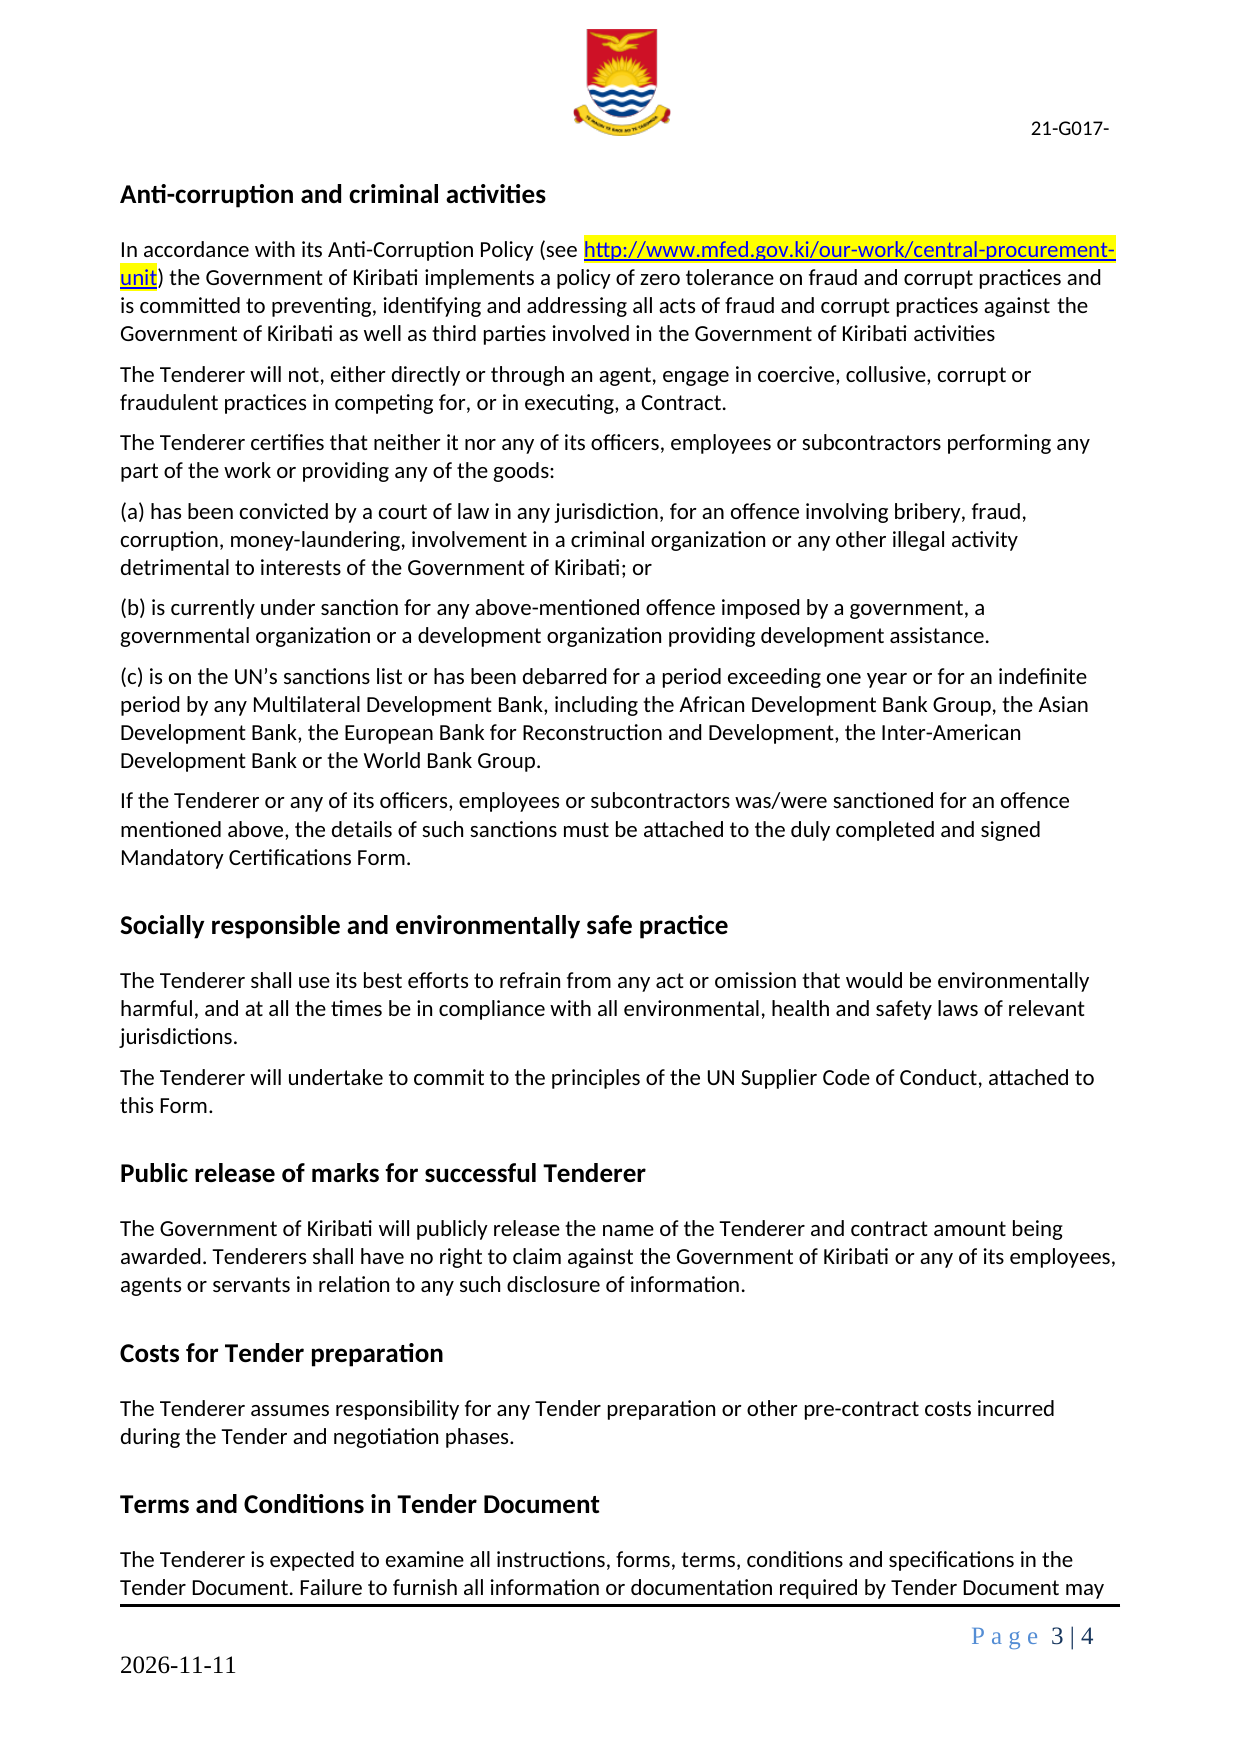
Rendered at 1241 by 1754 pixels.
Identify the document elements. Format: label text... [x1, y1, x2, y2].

text The Tenderer shall use its best efforts to refrain from any act or omission that would be environmentally harmful, and at all the times be in compliance with all environmental, health and safety laws of relevant jurisdictions. [120, 966, 1120, 1050]
subtitle Terms and Conditions in Tender Document [120, 1487, 1120, 1521]
subtitle Socially responsible and environmentally safe practice [120, 908, 1120, 941]
text In accordance with its Anti-Corruption Policy (see http://www.mfed.gov.ki/our-work/central-procurement-unit) the Government of Kiribati implements a policy of zero tolerance on fraud and corrupt practices and is committed to preventing, identifying and addressing all acts of fraud and corrupt practices against the Government of Kiribati as well as third parties involved in the Government of Kiribati activities [120, 235, 1120, 347]
picture [573, 29, 671, 136]
text The Tenderer certifies that neither it nor any of its officers, employees or subcontractors performing any part of the work or providing any of the goods: [120, 428, 1120, 484]
text The Government of Kiribati will publicly release the name of the Tenderer and contract amount being awarded. Tenderers shall have no right to claim against the Government of Kiribati or any of its employees, agents or servants in relation to any such disclosure of information. [120, 1214, 1120, 1298]
text The Tenderer assumes responsibility for any Tender preparation or other pre-contract costs incurred during the Tender and negotiation phases. [120, 1394, 1120, 1450]
text The Tenderer will undertake to commit to the principles of the UN Supplier Code of Conduct, attached to this Form. [120, 1063, 1120, 1119]
text (c) is on the UN’s sanctions list or has been debarred for a period exceeding one year or for an indefinite period by any Multilateral Development Bank, including the African Development Bank Group, the Asian Development Bank, the European Bank for Reconstruction and Development, the Inter-American Development Bank or the World Bank Group. [120, 662, 1120, 774]
subtitle Costs for Tender preparation [120, 1336, 1120, 1369]
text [120, 1546, 1120, 1604]
subtitle Public release of marks for successful Tenderer [120, 1156, 1120, 1189]
text If the Tenderer or any of its officers, employees or subcontractors was/were sanctioned for an offence mentioned above, the details of such sanctions must be attached to the duly completed and signed Mandatory Certifications Form. [120, 787, 1120, 871]
text (b) is currently under sanction for any above-mentioned offence imposed by a government, a governmental organization or a development organization providing development assistance. [120, 593, 1120, 649]
text The Tenderer will not, either directly or through an agent, engage in coercive, collusive, corrupt or fraudulent practices in competing for, or in executing, a Contract. [120, 360, 1120, 416]
text (a) has been convicted by a court of law in any jurisdiction, for an offence involving bribery, fraud, corruption, money-laundering, involvement in a criminal organization or any other illegal activity detrimental to interests of the Government of Kiribati; or [120, 497, 1120, 581]
subtitle Anti-corruption and criminal activities [120, 177, 1120, 210]
